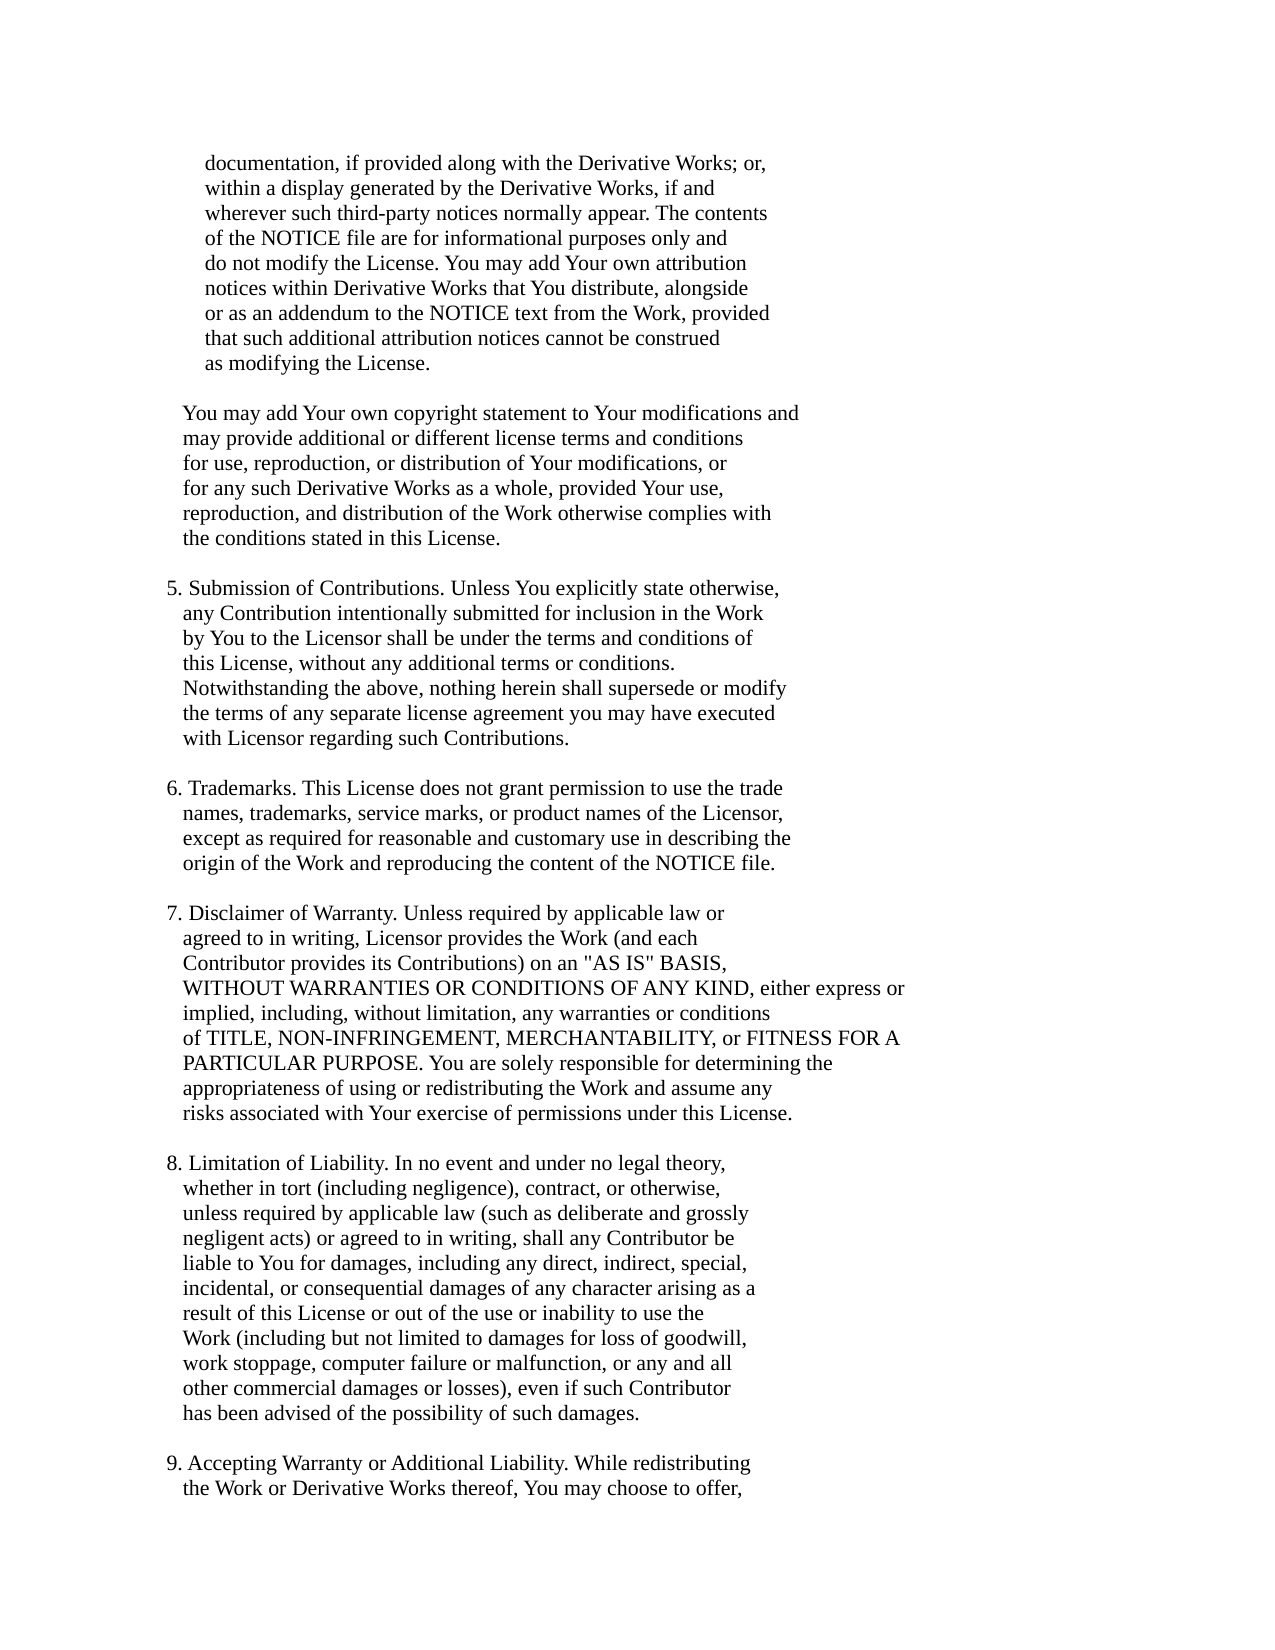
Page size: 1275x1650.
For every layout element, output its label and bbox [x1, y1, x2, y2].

text [150, 150, 1125, 1500]
